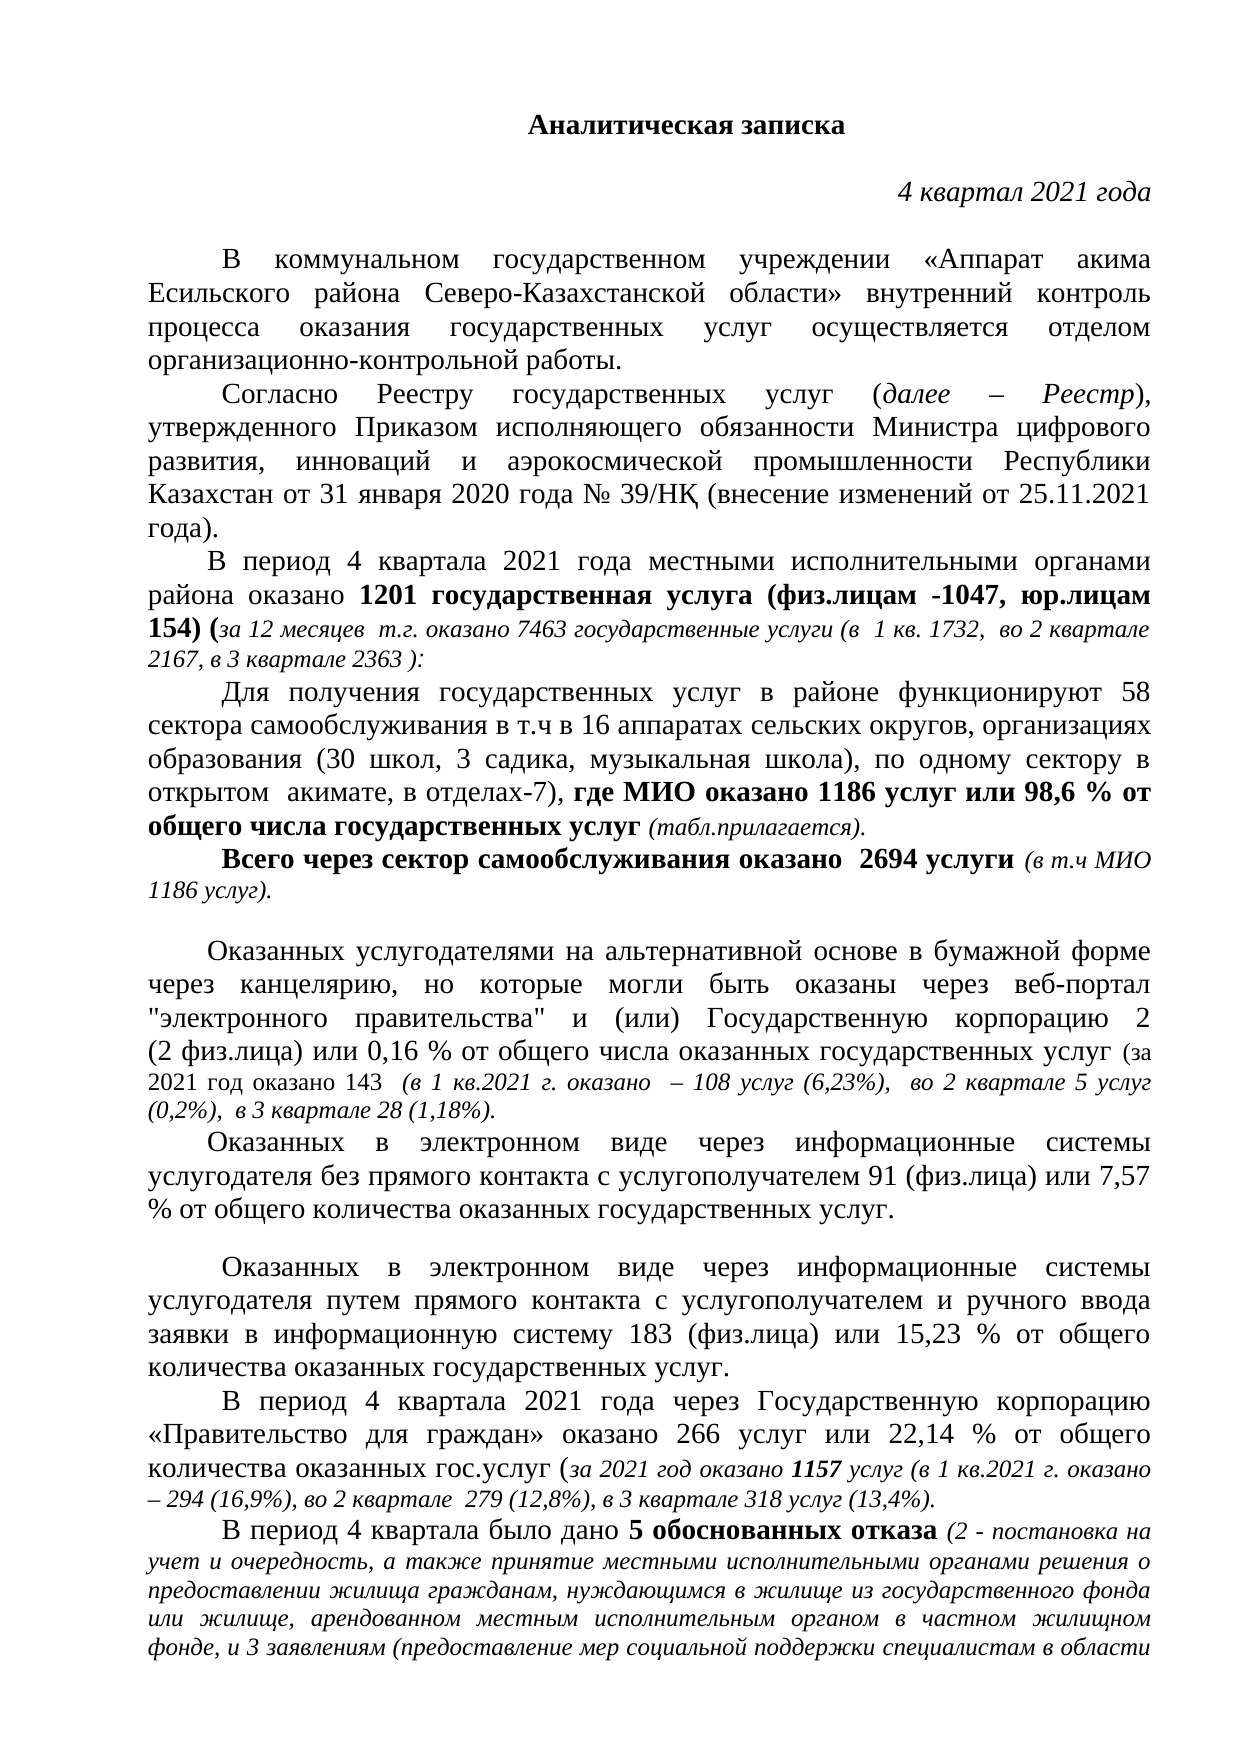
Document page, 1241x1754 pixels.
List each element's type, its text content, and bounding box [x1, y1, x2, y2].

text Оказанных услугодателями на альтернативной основе в бумажной форме через канцелярию, но которые могли быть оказаны через веб-портал "электронного правительства" и (или) Государственную корпорацию 2 (2 физ.лица) или 0,16 % от общего числа оказанных государственных услуг (за 2021 год оказано 143 (в 1 кв.2021 г. оказано – 108 услуг (6,23%), во 2 квартале 5 услуг (0,2%), в 3 квартале 28 (1,18%). [148, 933, 1152, 1124]
text В период 4 квартала 2021 года местными исполнительными органами района оказано 1201 государственная услуга (физ.лицам -1047, юр.лицам 154) (за 12 месяцев т.г. оказано 7463 государственные услуги (в 1 кв. 1732, во 2 квартале 2167, в 3 квартале 2363 ): [148, 543, 1152, 673]
text Для получения государственных услуг в районе функционируют 58 сектора самообслуживания в т.ч в 16 аппаратах сельских округов, организациях образования (30 школ, 3 садика, музыкальная школа), по одному сектору в открытом акимате, в отделах-7), где МИО оказано 1186 услуг или 98,6 % от общего числа государственных услуг (табл.прилагается). [148, 674, 1152, 842]
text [148, 1512, 1152, 1661]
text В коммунальном государственном учреждении «Аппарат акима Есильского района Северо-Казахстанской области» внутренний контроль процесса оказания государственных услуг осуществляется отделом организационно-контрольной работы. [148, 242, 1152, 376]
text Согласно Реестру государственных услуг (далее – Реестр), утвержденного Приказом исполняющего обязанности Министра цифрового развития, инноваций и аэрокосмической промышленности Республики Казахстан от 31 января 2020 года № 39/НҚ (внесение изменений от 25.11.2021 года). [148, 376, 1152, 543]
text Оказанных в электронном виде через информационные системы услугодателя путем прямого контакта с услугополучателем и ручного ввода заявки в информационную систему 183 (физ.лица) или 15,23 % от общего количества оказанных государственных услуг. [148, 1249, 1152, 1383]
text В период 4 квартала 2021 года через Государственную корпорацию «Правительство для граждан» оказано 266 услуг или 22,14 % от общего количества оказанных гос.услуг (за 2021 год оказано 1157 услуг (в 1 кв.2021 г. оказано – 294 (16,9%), во 2 квартале 279 (12,8%), в 3 квартале 318 услуг (13,4%). [148, 1383, 1152, 1512]
text 4 квартал 2021 года [148, 174, 1152, 208]
text Всего через сектор самообслуживания оказано 2694 услуги (в т.ч МИО 1186 услуг). [148, 842, 1152, 904]
text Аналитическая записка [148, 107, 1152, 141]
text Оказанных в электронном виде через информационные системы услугодателя без прямого контакта с услугополучателем 91 (физ.лица) или 7,57 % от общего количества оказанных государственных услуг. [148, 1124, 1152, 1248]
